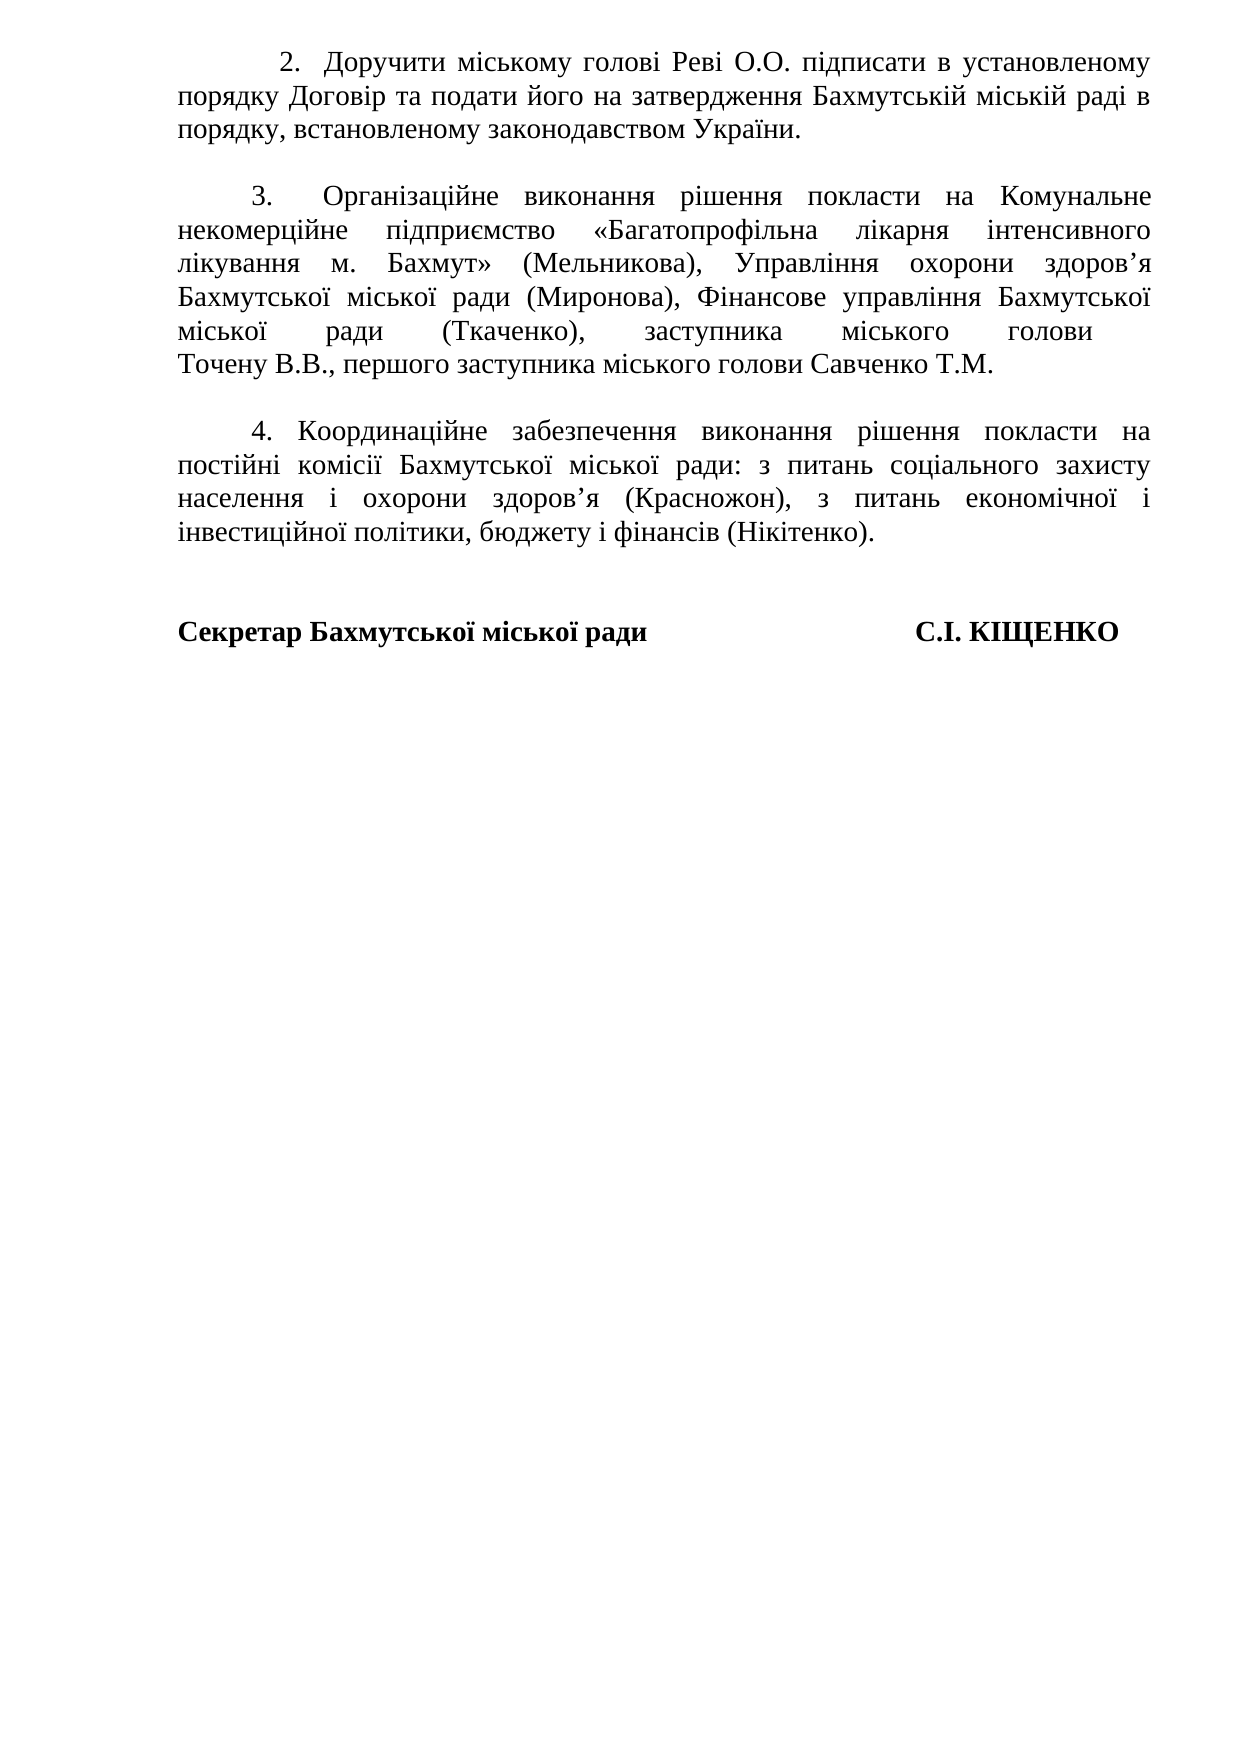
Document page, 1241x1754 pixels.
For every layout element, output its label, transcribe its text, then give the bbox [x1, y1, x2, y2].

text Секретар Бахмутської міської ради C.І. КІЩЕНКО [177, 614, 1152, 648]
text 2. Доручити міському голові Реві О.О. підписати в установленому порядку Договір та подати його на затвердження Бахмутській міській раді в порядку, встановленому законодавством України. [177, 44, 1152, 145]
text 4. Координаційне забезпечення виконання рішення покласти на постійні комісії Бахмутської міської ради: з питань соціального захисту населення і охорони здоров’я (Красножон), з питань економічної і інвестиційної політики, бюджету і фінансів (Нікітенко). [177, 413, 1152, 547]
text 3. Організаційне виконання рішення покласти на Комунальне некомерційне підприємство «Багатопрофільна лікарня інтенсивного лікування м. Бахмут» (Мельникова), Управління охорони здоров’я Бахмутської міської ради (Миронова), Фінансове управління Бахмутської міської ради (Ткаченко), заступника міського голови Точену В.В., першого заступника міського голови Савченко Т.М. [177, 178, 1152, 380]
